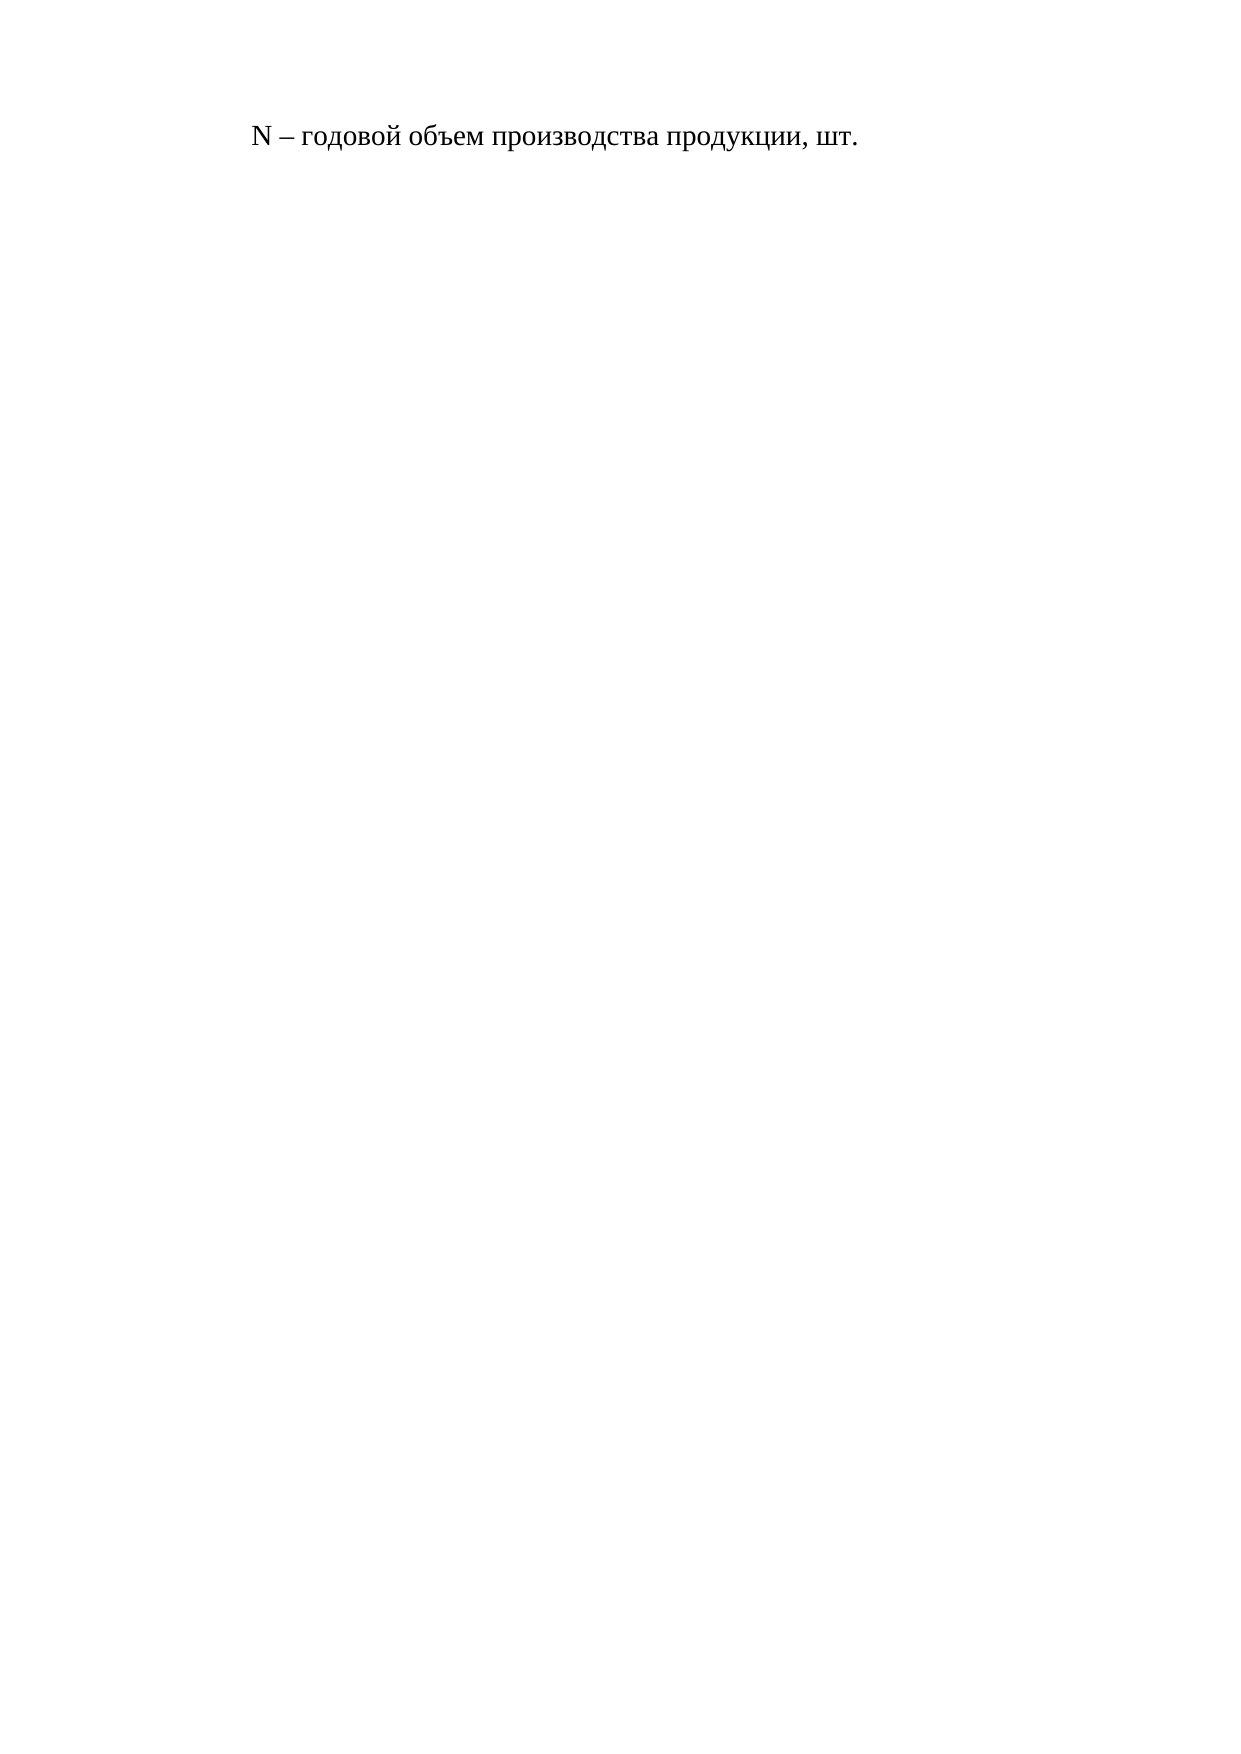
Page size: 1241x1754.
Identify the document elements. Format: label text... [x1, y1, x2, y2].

text N – годовой объем производства продукции, шт. [177, 118, 1152, 152]
